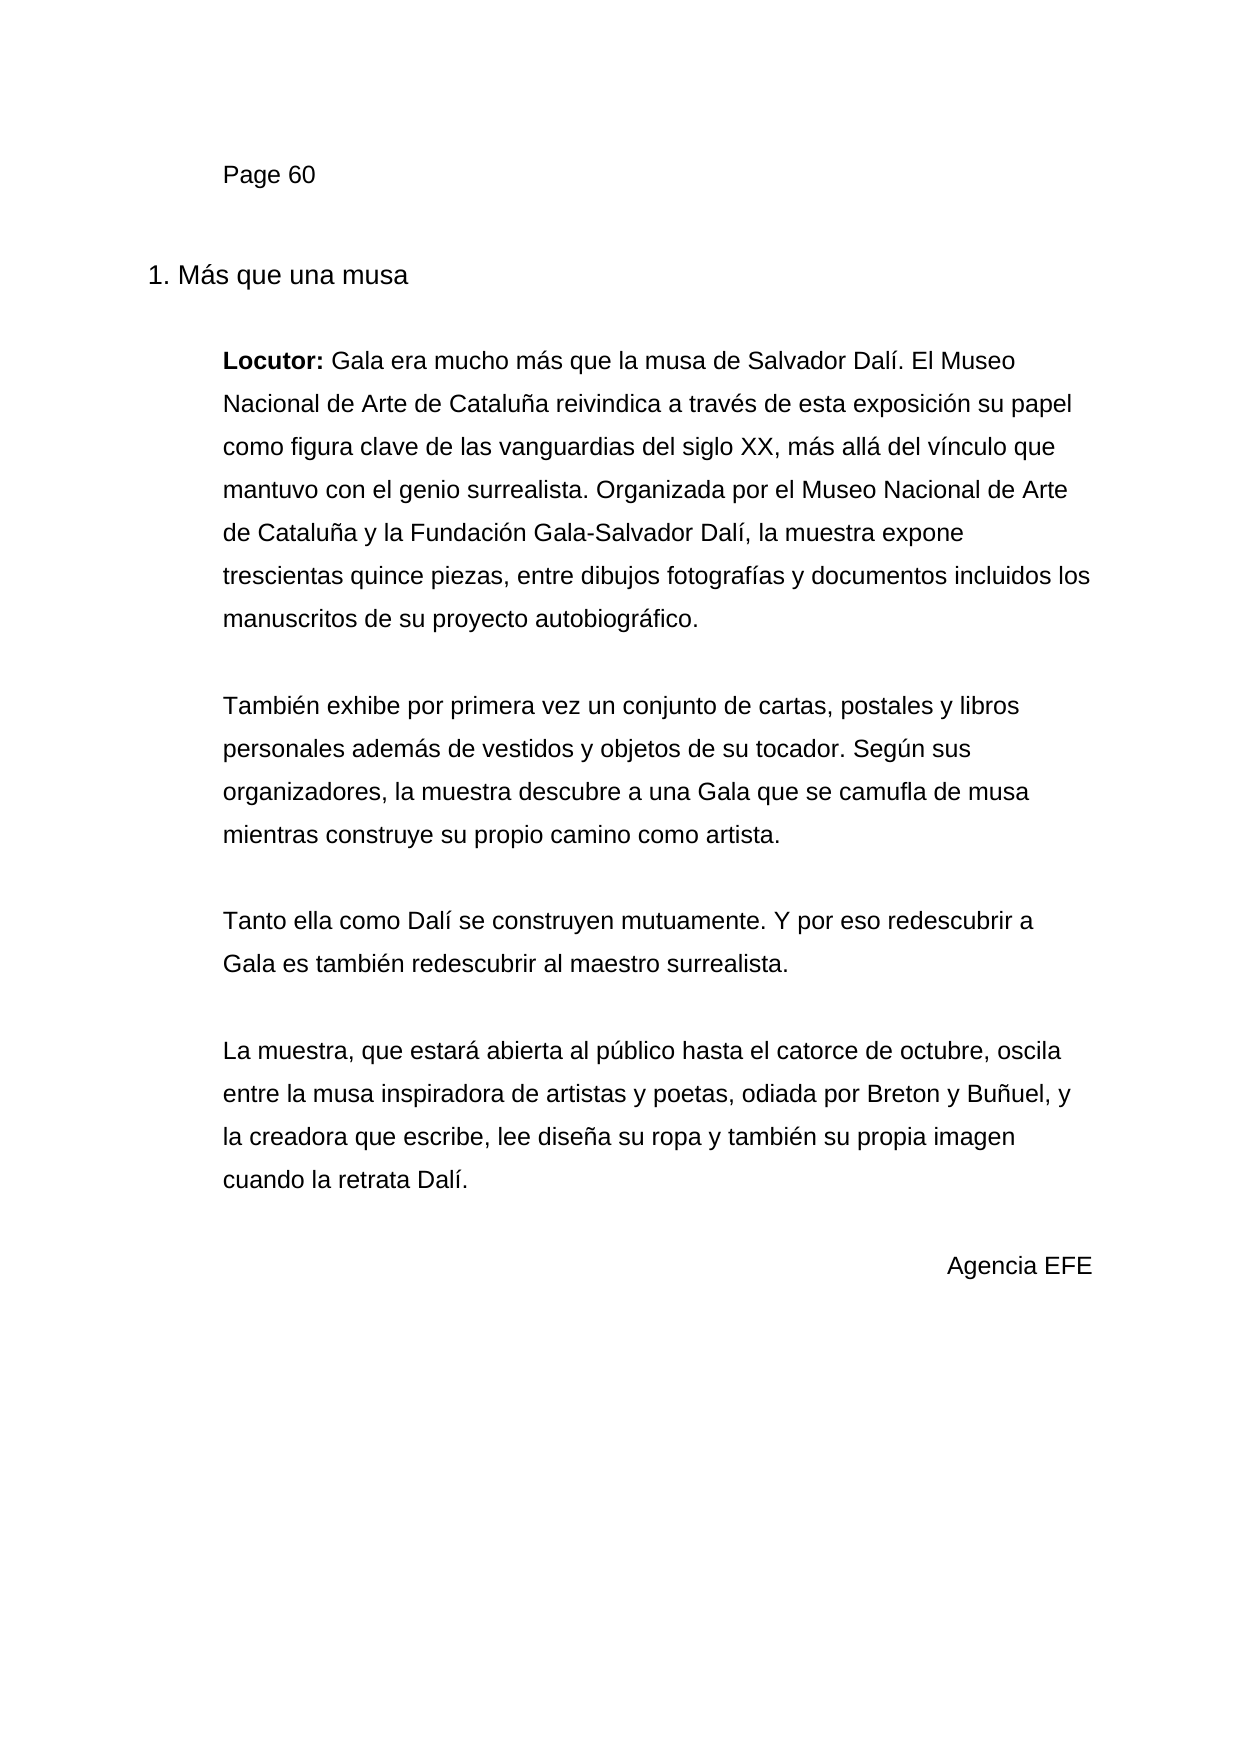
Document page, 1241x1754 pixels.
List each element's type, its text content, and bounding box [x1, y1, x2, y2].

list Page 60 [223, 160, 1093, 189]
list También exhibe por primera vez un conjunto de cartas, postales y libros personales además de vestidos y objetos de su tocador. Según sus organizadores, la muestra descubre a una Gala que se camufla de musa mientras construye su propio camino como artista. [223, 691, 1093, 849]
list Agencia EFE [223, 1251, 1093, 1280]
list Tanto ella como Dalí se construyen mutuamente. Y por eso redescubrir a Gala es también redescubrir al maestro surrealista. [223, 906, 1093, 978]
list Locutor: Gala era mucho más que la musa de Salvador Dalí. El Museo Nacional de Arte de Cataluña reivindica a través de esta exposición su papel como figura clave de las vanguardias del siglo XX, más allá del vínculo que mantuvo con el genio surrealista. Organizada por el Museo Nacional de Arte de Cataluña y la Fundación Gala-Salvador Dalí, la muestra expone trescientas quince piezas, entre dibujos fotografías y documentos incluidos los manuscritos de su proyecto autobiográfico. [223, 346, 1093, 633]
subtitle 1. Más que una musa [148, 259, 1093, 290]
list La muestra, que estará abierta al público hasta el catorce de octubre, oscila entre la musa inspiradora de artistas y poetas, odiada por Breton y Buñuel, y la creadora que escribe, lee diseña su ropa y también su propia imagen cuando la retrata Dalí. [223, 1036, 1093, 1194]
